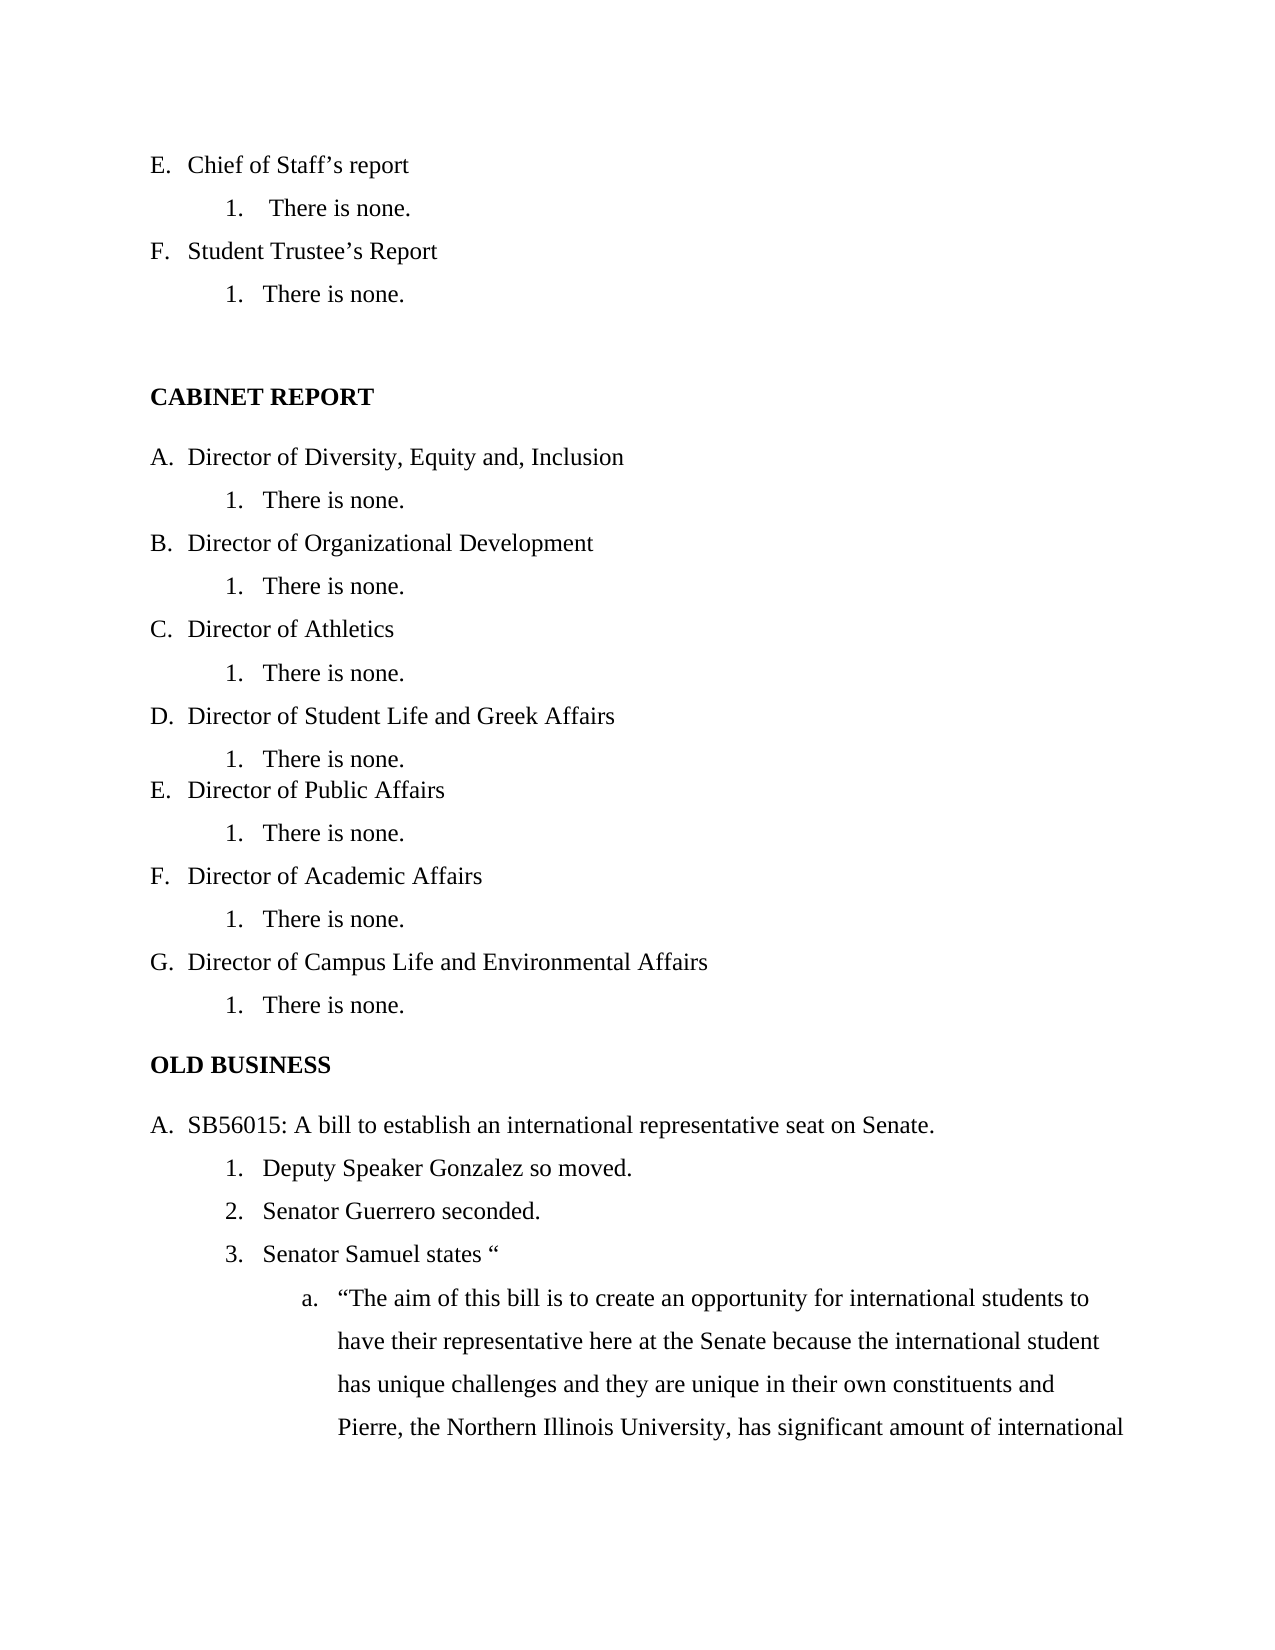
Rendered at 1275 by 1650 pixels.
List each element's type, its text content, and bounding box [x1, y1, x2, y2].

list Director of Organizational Development [150, 528, 1125, 557]
list There is none. [225, 818, 1125, 847]
list Senator Guerrero seconded. [225, 1196, 1125, 1225]
list Director of Campus Life and Environmental Affairs [150, 947, 1125, 976]
list Director of Athletics [150, 614, 1125, 643]
list There is none. [225, 193, 1125, 222]
list There is none. [225, 904, 1125, 933]
list Chief of Staff’s report [150, 150, 1125, 179]
list There is none. [225, 571, 1125, 600]
list There is none. [225, 485, 1125, 514]
list There is none. [225, 279, 1125, 308]
text OLD BUSINESS [150, 1050, 1125, 1079]
list There is none. [225, 658, 1125, 686]
list Director of Student Life and Greek Affairs [150, 701, 1125, 729]
list There is none. [225, 744, 1125, 773]
list Student Trustee’s Report [150, 236, 1125, 265]
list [319, 1283, 1125, 1441]
list Senator Samuel states “ [225, 1239, 1125, 1268]
list Deputy Speaker Gonzalez so moved. [225, 1153, 1125, 1182]
list Director of Academic Affairs [150, 861, 1125, 890]
list There is none. [225, 991, 1125, 1019]
list Director of Diversity, Equity and, Inclusion [150, 442, 1125, 471]
text CABINET REPORT [150, 382, 1125, 411]
list SB56015: A bill to establish an international representative seat on Senate. [150, 1110, 1125, 1139]
list Director of Public Affairs [150, 775, 1125, 804]
